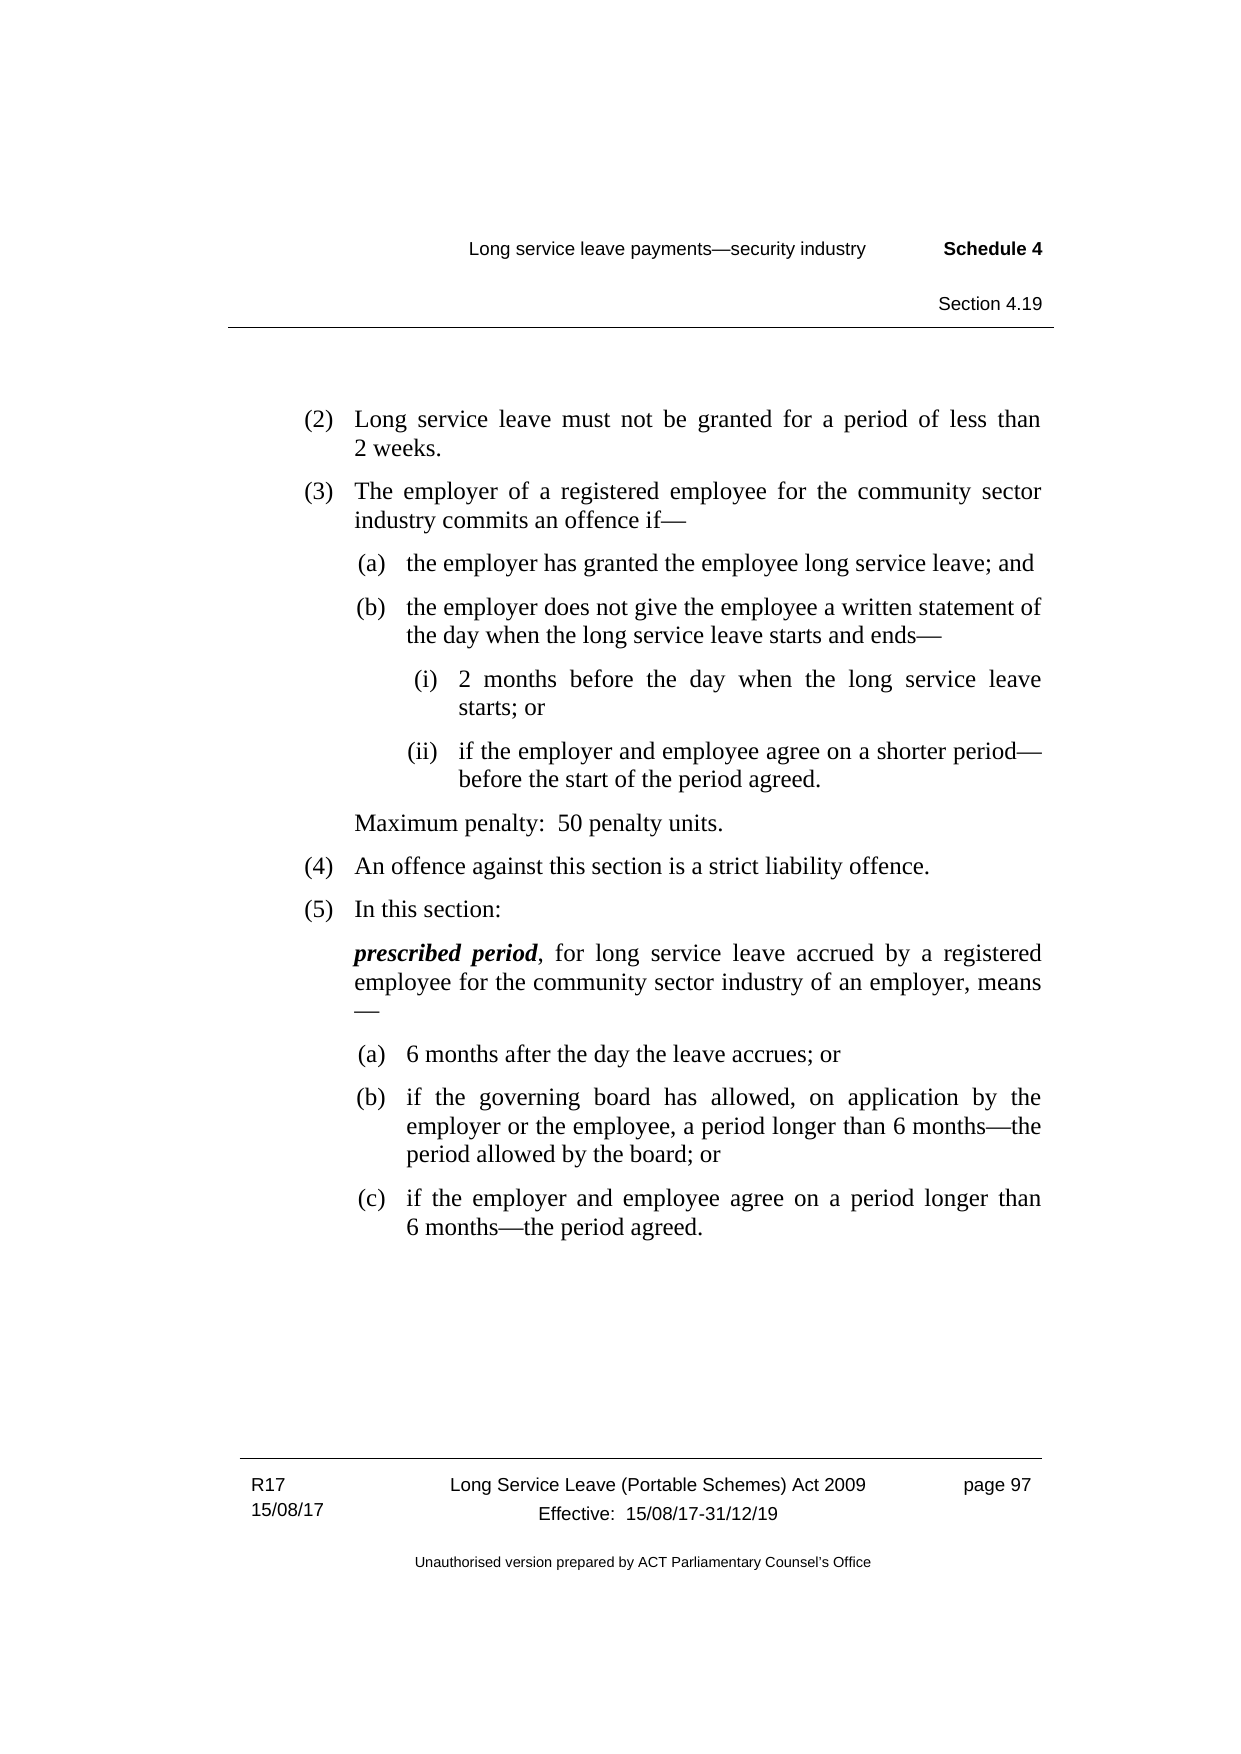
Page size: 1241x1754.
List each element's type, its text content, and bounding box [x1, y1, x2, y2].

text (5) In this section: [239, 894, 1042, 923]
text (a) 6 months after the day the leave accrues; or [239, 1039, 1042, 1067]
text (3) The employer of a registered employee for the community sector industry commits an offence if— [239, 476, 1042, 534]
text Maximum penalty: 50 penalty units. [354, 808, 1042, 837]
text (ii) if the employer and employee agree on a shorter period—before the start of the period agreed. [239, 736, 1042, 793]
text prescribed period, for long service leave accrued by a registered employee for the community sector industry of an employer, means— [354, 938, 1042, 1024]
text (c) if the employer and employee agree on a period longer than 6 months—the period agreed. [239, 1183, 1042, 1240]
text (i) 2 months before the day when the long service leave starts; or [239, 664, 1042, 721]
text (b) the employer does not give the employee a written statement of the day when the long service leave starts and ends— [239, 592, 1042, 649]
text (2) Long service leave must not be granted for a period of less than 2 weeks. [239, 404, 1042, 462]
text (a) the employer has granted the employee long service leave; and [239, 548, 1042, 577]
text (b) if the governing board has allowed, on application by the employer or the employee, a period longer than 6 months—the period allowed by the board; or [239, 1082, 1042, 1168]
text (4) An offence against this section is a strict liability offence. [239, 851, 1042, 880]
